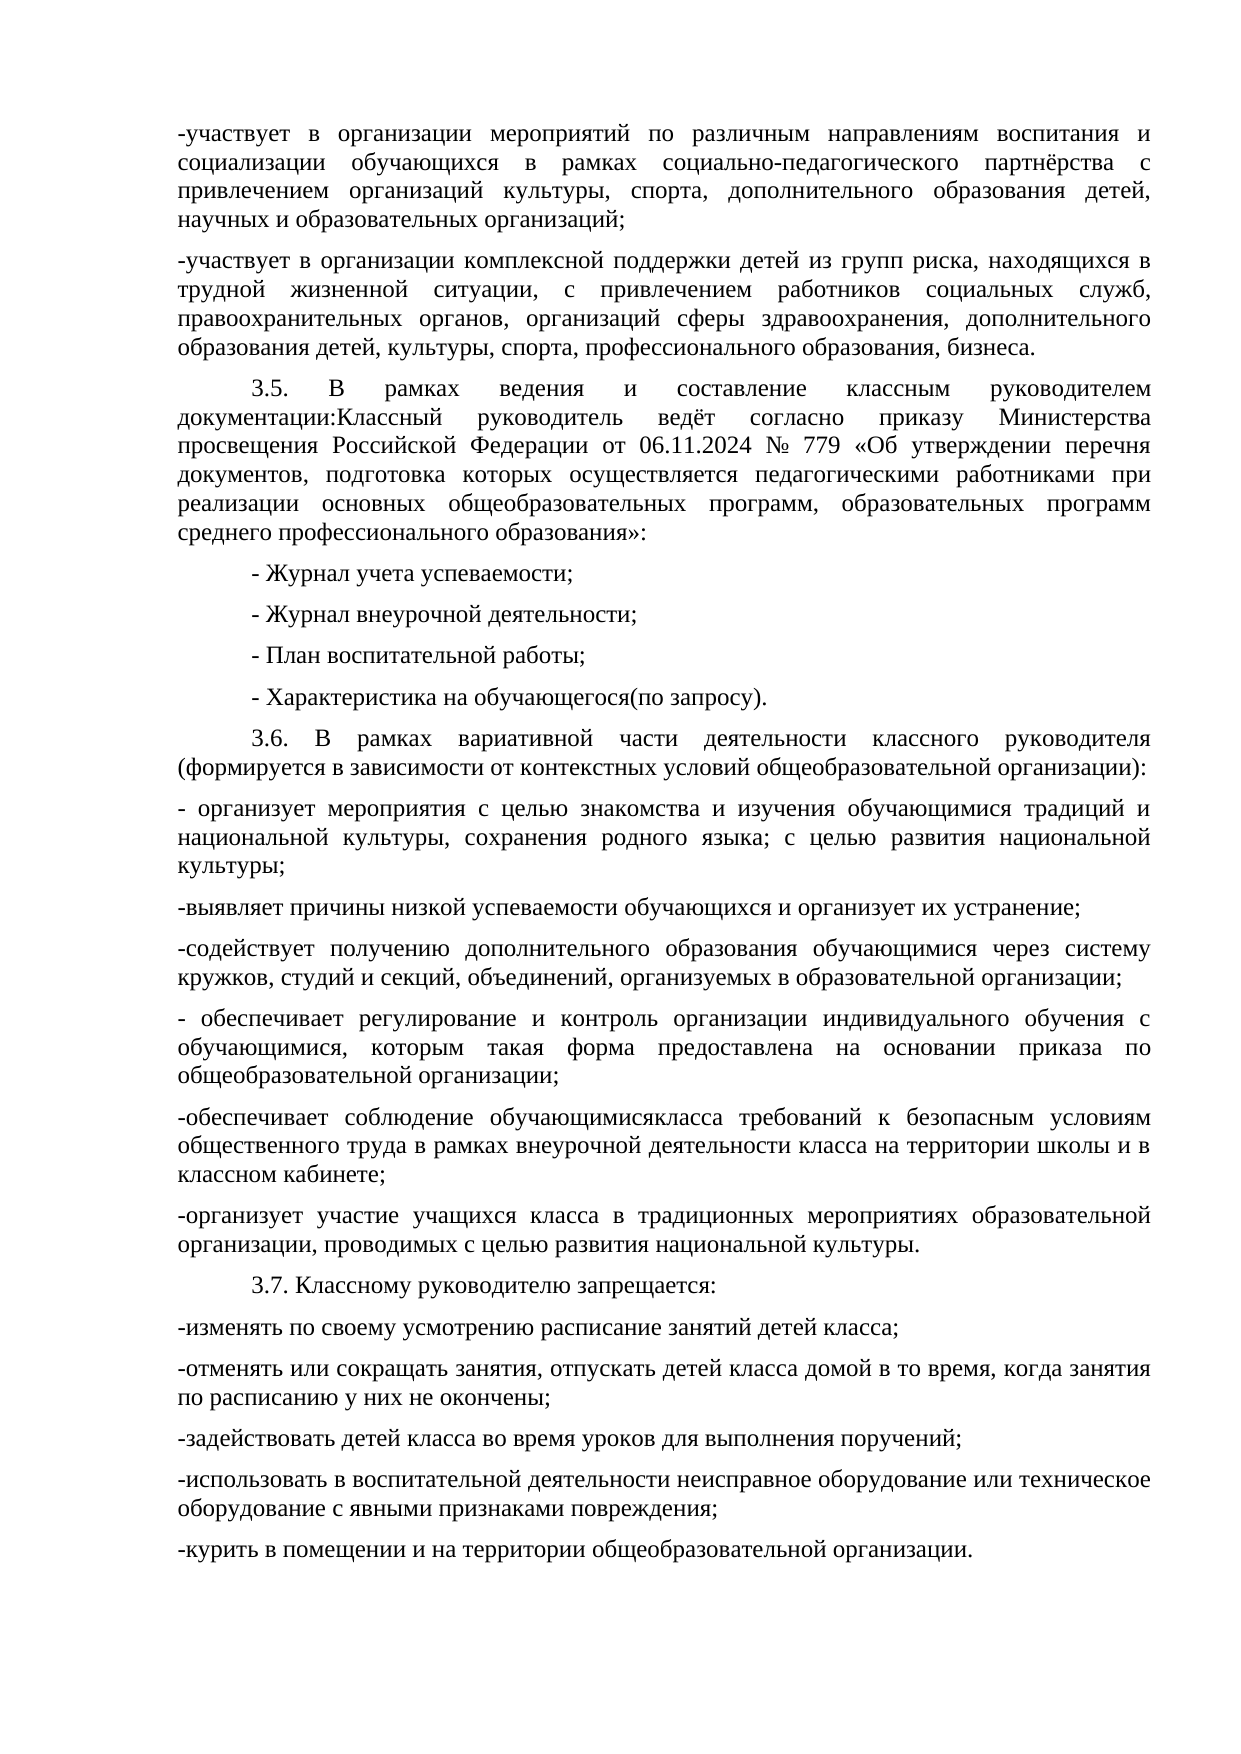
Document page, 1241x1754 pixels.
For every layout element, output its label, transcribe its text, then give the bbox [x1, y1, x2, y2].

text - Журнал учета успеваемости; [177, 558, 1152, 587]
text - Характеристика на обучающегося(по запросу). [177, 682, 1152, 711]
text - План воспитательной работы; [177, 641, 1152, 669]
text -задействовать детей класса во время уроков для выполнения поручений; [177, 1423, 1152, 1452]
text - обеспечивает регулирование и контроль организации индивидуального обучения с обучающимися, которым такая форма предоставлена на основании приказа по общеобразовательной организации; [177, 1003, 1152, 1089]
text 3.5. В рамках ведения и составление классным руководителем документации:Классный руководитель ведёт согласно приказу Министерства просвещения Российской Федерации от 06.11.2024 № 779 «Об утверждении перечня документов, подготовка которых осуществляется педагогическими работниками при реализации основных общеобразовательных программ, образовательных программ среднего профессионального образования»: [177, 373, 1152, 546]
text -курить в помещении и на территории общеобразовательной организации. [177, 1534, 1152, 1563]
text 3.6. В рамках вариативной части деятельности классного руководителя (формируется в зависимости от контекстных условий общеобразовательной организации): [177, 723, 1152, 781]
text -выявляет причины низкой успеваемости обучающихся и организует их устранение; [177, 892, 1152, 921]
text -участвует в организации комплексной поддержки детей из групп риска, находящихся в трудной жизненной ситуации, с привлечением работников социальных служб, правоохранительных органов, организаций сферы здравоохранения, дополнительного образования детей, культуры, спорта, профессионального образования, бизнеса. [177, 246, 1152, 361]
text - Журнал внеурочной деятельности; [177, 599, 1152, 628]
text -содействует получению дополнительного образования обучающимися через систему кружков, студий и секций, объединений, организуемых в образовательной организации; [177, 933, 1152, 991]
text -изменять по своему усмотрению расписание занятий детей класса; [177, 1312, 1152, 1341]
text 3.7. Классному руководителю запрещается: [177, 1271, 1152, 1299]
text -организует участие учащихся класса в традиционных мероприятиях образовательной организации, проводимых с целью развития национальной культуры. [177, 1201, 1152, 1258]
text -участвует в организации мероприятий по различным направлениям воспитания и социализации обучающихся в рамках социально-педагогического партнёрства с привлечением организаций культуры, спорта, дополнительного образования детей, научных и образовательных организаций; [177, 118, 1152, 233]
text -использовать в воспитательной деятельности неисправное оборудование или техническое оборудование с явными признаками повреждения; [177, 1464, 1152, 1522]
text -отменять или сокращать занятия, отпускать детей класса домой в то время, когда занятия по расписанию у них не окончены; [177, 1353, 1152, 1411]
text -обеспечивает соблюдение обучающимисякласса требований к безопасным условиям общественного труда в рамках внеурочной деятельности класса на территории школы и в классном кабинете; [177, 1102, 1152, 1188]
text - организует мероприятия с целью знакомства и изучения обучающимися традиций и национальной культуры, сохранения родного языка; с целью развития национальной культуры; [177, 793, 1152, 879]
